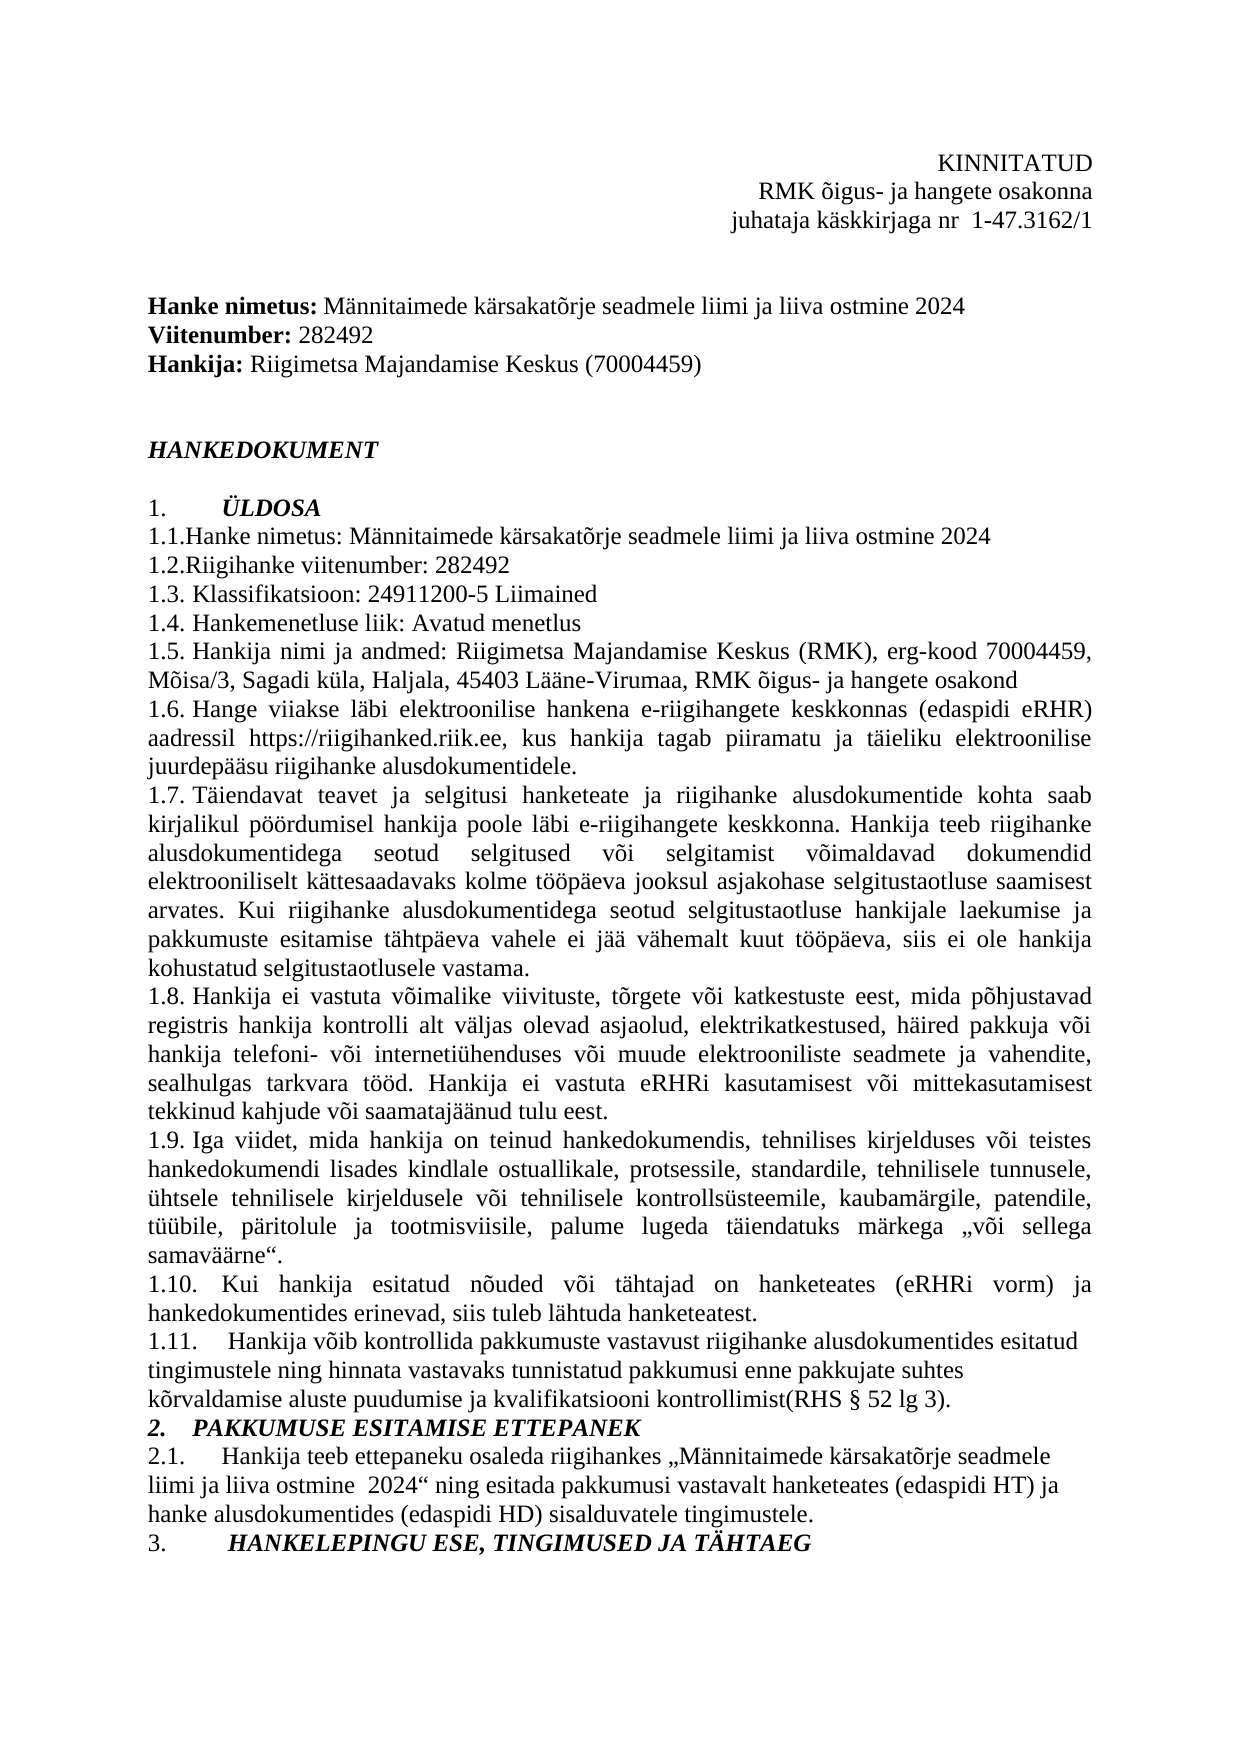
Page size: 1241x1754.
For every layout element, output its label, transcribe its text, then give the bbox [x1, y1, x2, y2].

list Hange viiakse läbi elektroonilise hankena e-riigihangete keskkonnas (edaspidi eRHR) aadressil https://riigihanked.riik.ee, kus hankija tagab piiramatu ja täieliku elektroonilise juurdepääsu riigihanke alusdokumentidele. [148, 694, 1093, 780]
text HANKEDOKUMENT [148, 435, 1093, 464]
list Hankemenetluse liik: Avatud menetlus [148, 608, 1093, 636]
list Klassifikatsioon: 24911200-5 Liimained [148, 579, 1093, 608]
list Riigihanke viitenumber: 282492 [148, 550, 1093, 579]
list Hankija teeb ettepaneku osaleda riigihankes „Männitaimede kärsakatõrje seadmele liimi ja liiva ostmine 2024“ ning esitada pakkumusi vastavalt hanketeates (edaspidi HT) ja hanke alusdokumentides (edaspidi HD) sisalduvatele tingimustele. [148, 1441, 1093, 1528]
list HANKELEPINGU ESE, TINGIMUSED JA TÄHTAEG [148, 1528, 1093, 1556]
text Hankija: Riigimetsa Majandamise Keskus (70004459) [148, 349, 1093, 378]
text juhataja käskkirjaga nr 1-47.3162/1 [148, 205, 1093, 234]
list Hankija nimi ja andmed: Riigimetsa Majandamise Keskus (RMK), erg-kood 70004459, Mõisa/3, Sagadi küla, Haljala, 45403 Lääne-Virumaa, RMK õigus- ja hangete osakond [148, 636, 1093, 694]
list Hankija võib kontrollida pakkumuste vastavust riigihanke alusdokumentides esitatud tingimustele ning hinnata vastavaks tunnistatud pakkumusi enne pakkujate suhtes kõrvaldamise aluste puudumise ja kvalifikatsiooni kontrollimist(RHS § 52 lg 3). [148, 1326, 1093, 1413]
text Hanke nimetus: Männitaimede kärsakatõrje seadmele liimi ja liiva ostmine 2024 [148, 291, 1093, 320]
list Täiendavat teavet ja selgitusi hanketeate ja riigihanke alusdokumentide kohta saab kirjalikul pöördumisel hankija poole läbi e-riigihangete keskkonna. Hankija teeb riigihanke alusdokumentidega seotud selgitused või selgitamist võimaldavad dokumendid elektrooniliselt kättesaadavaks kolme tööpäeva jooksul asjakohase selgitustaotluse saamisest arvates. Kui riigihanke alusdokumentidega seotud selgitustaotluse hankijale laekumise ja pakkumuste esitamise tähtpäeva vahele ei jää vähemalt kuut tööpäeva, siis ei ole hankija kohustatud selgitustaotlusele vastama. [148, 780, 1093, 981]
text KINNITATUD [148, 148, 1093, 176]
list Hankija ei vastuta võimalike viivituste, tõrgete või katkestuste eest, mida põhjustavad registris hankija kontrolli alt väljas olevad asjaolud, elektrikatkestused, häired pakkuja või hankija telefoni- või internetiühenduses või muude elektrooniliste seadmete ja vahendite, sealhulgas tarkvara tööd. Hankija ei vastuta eRHRi kasutamisest või mittekasutamisest tekkinud kahjude või saamatajäänud tulu eest. [148, 981, 1093, 1125]
list ÜLDOSA [148, 493, 1093, 521]
list PAKKUMUSE ESITAMISE ETTEPANEK [148, 1413, 1093, 1441]
list Kui hankija esitatud nõuded või tähtajad on hanketeates (eRHRi vorm) ja hankedokumentides erinevad, siis tuleb lähtuda hanketeatest. [148, 1269, 1093, 1326]
list Iga viidet, mida hankija on teinud hankedokumendis, tehnilises kirjelduses või teistes hankedokumendi lisades kindlale ostuallikale, protsessile, standardile, tehnilisele tunnusele, ühtsele tehnilisele kirjeldusele või tehnilisele kontrollsüsteemile, kaubamärgile, patendile, tüübile, päritolule ja tootmisviisile, palume lugeda täiendatuks märkega „või sellega samaväärne“. [148, 1125, 1093, 1269]
text Viitenumber: 282492 [148, 320, 1093, 349]
text RMK õigus- ja hangete osakonna [148, 176, 1093, 205]
list Hanke nimetus: Männitaimede kärsakatõrje seadmele liimi ja liiva ostmine 2024 [148, 521, 1093, 550]
